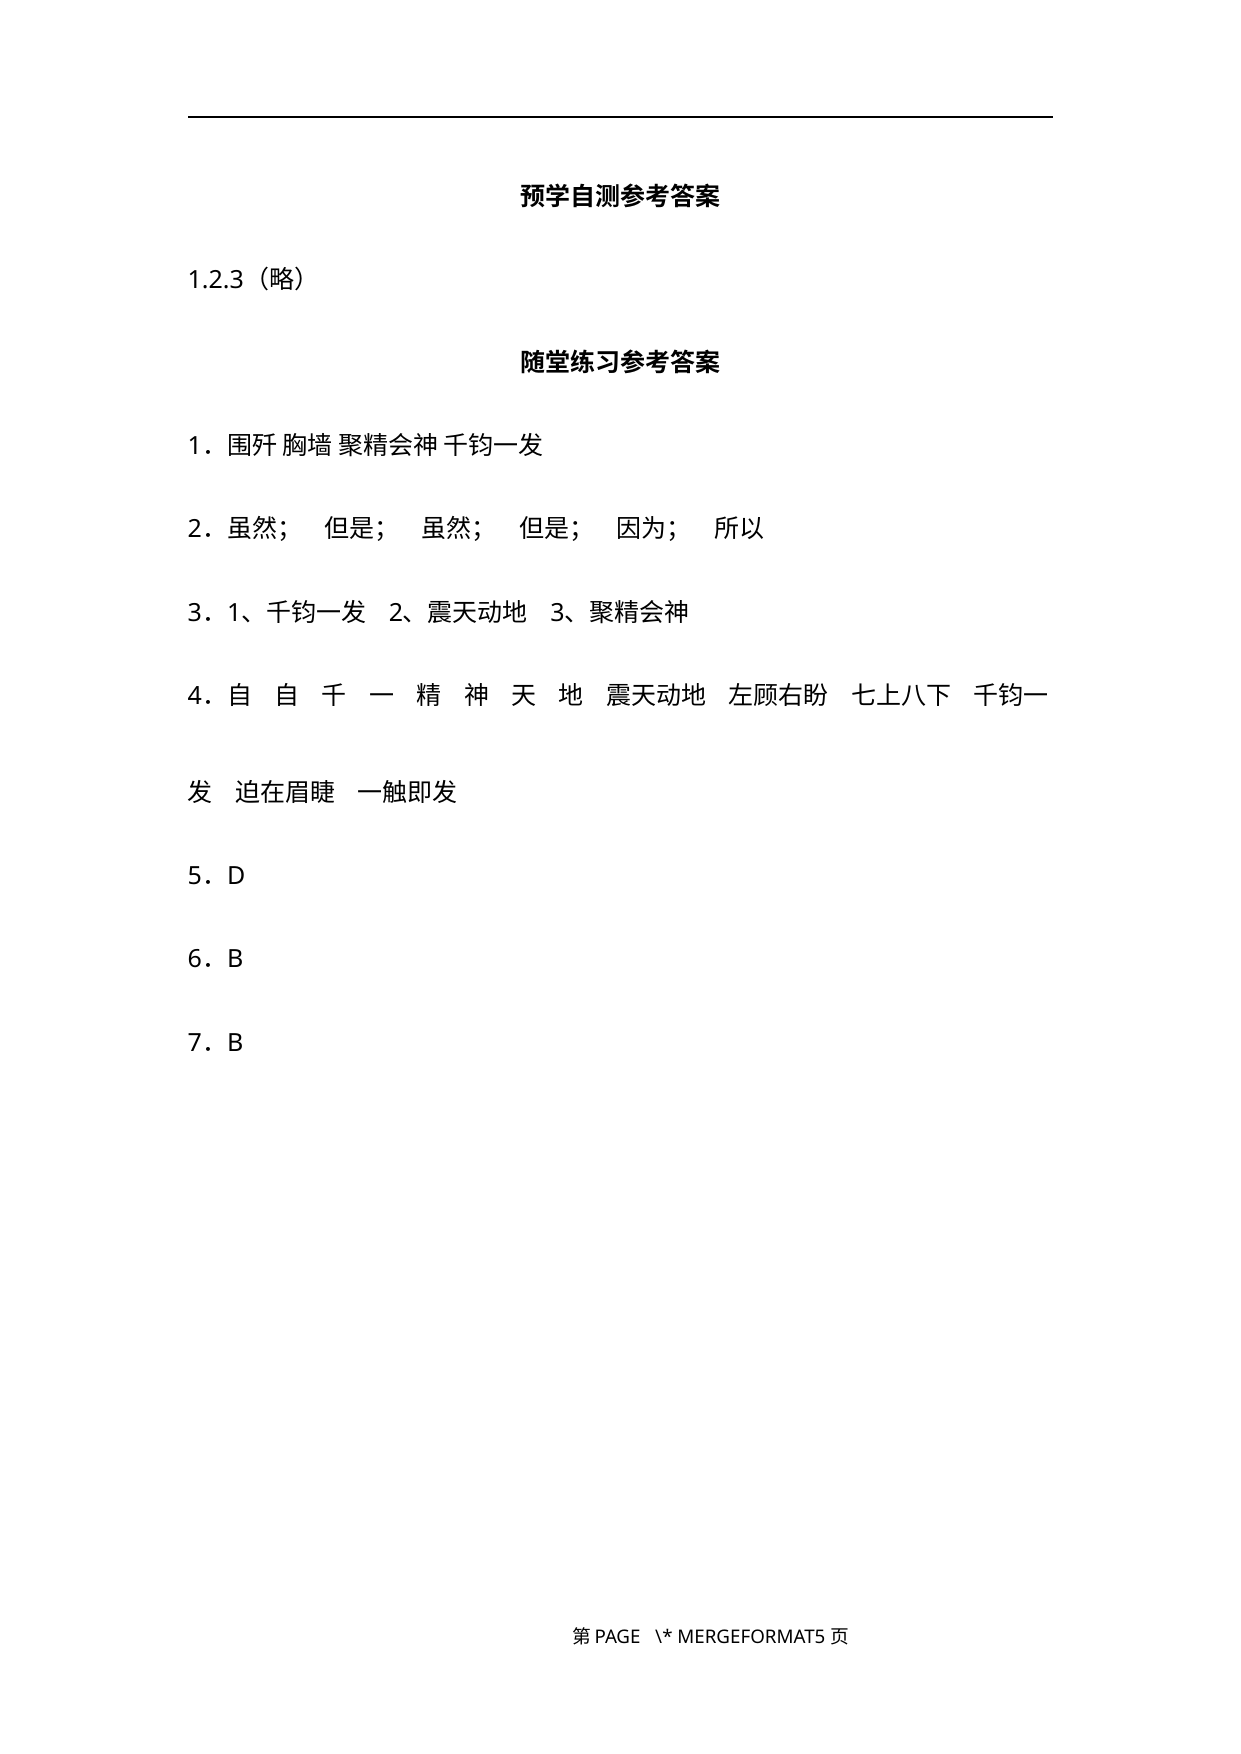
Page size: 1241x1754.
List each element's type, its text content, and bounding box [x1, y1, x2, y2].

text 4．自 自 千 一 精 神 天 地 震天动地 左顾右盼 七上八下 千钧一发 迫在眉睫 一触即发 [187, 661, 1053, 823]
text 6．B [187, 924, 1053, 989]
text 5．D [187, 841, 1053, 906]
text 3．1、千钧一发 2、震天动地 3、聚精会神 [187, 578, 1053, 643]
text 1.2.3（略） [187, 245, 1053, 310]
text 7．B [187, 1008, 1053, 1073]
text 随堂练习参考答案 [187, 328, 1053, 393]
text 预学自测参考答案 [187, 162, 1053, 227]
text 2．虽然； 但是； 虽然； 但是； 因为； 所以 [187, 494, 1053, 559]
text 1．围歼 胸墙 聚精会神 千钧一发 [187, 411, 1053, 476]
